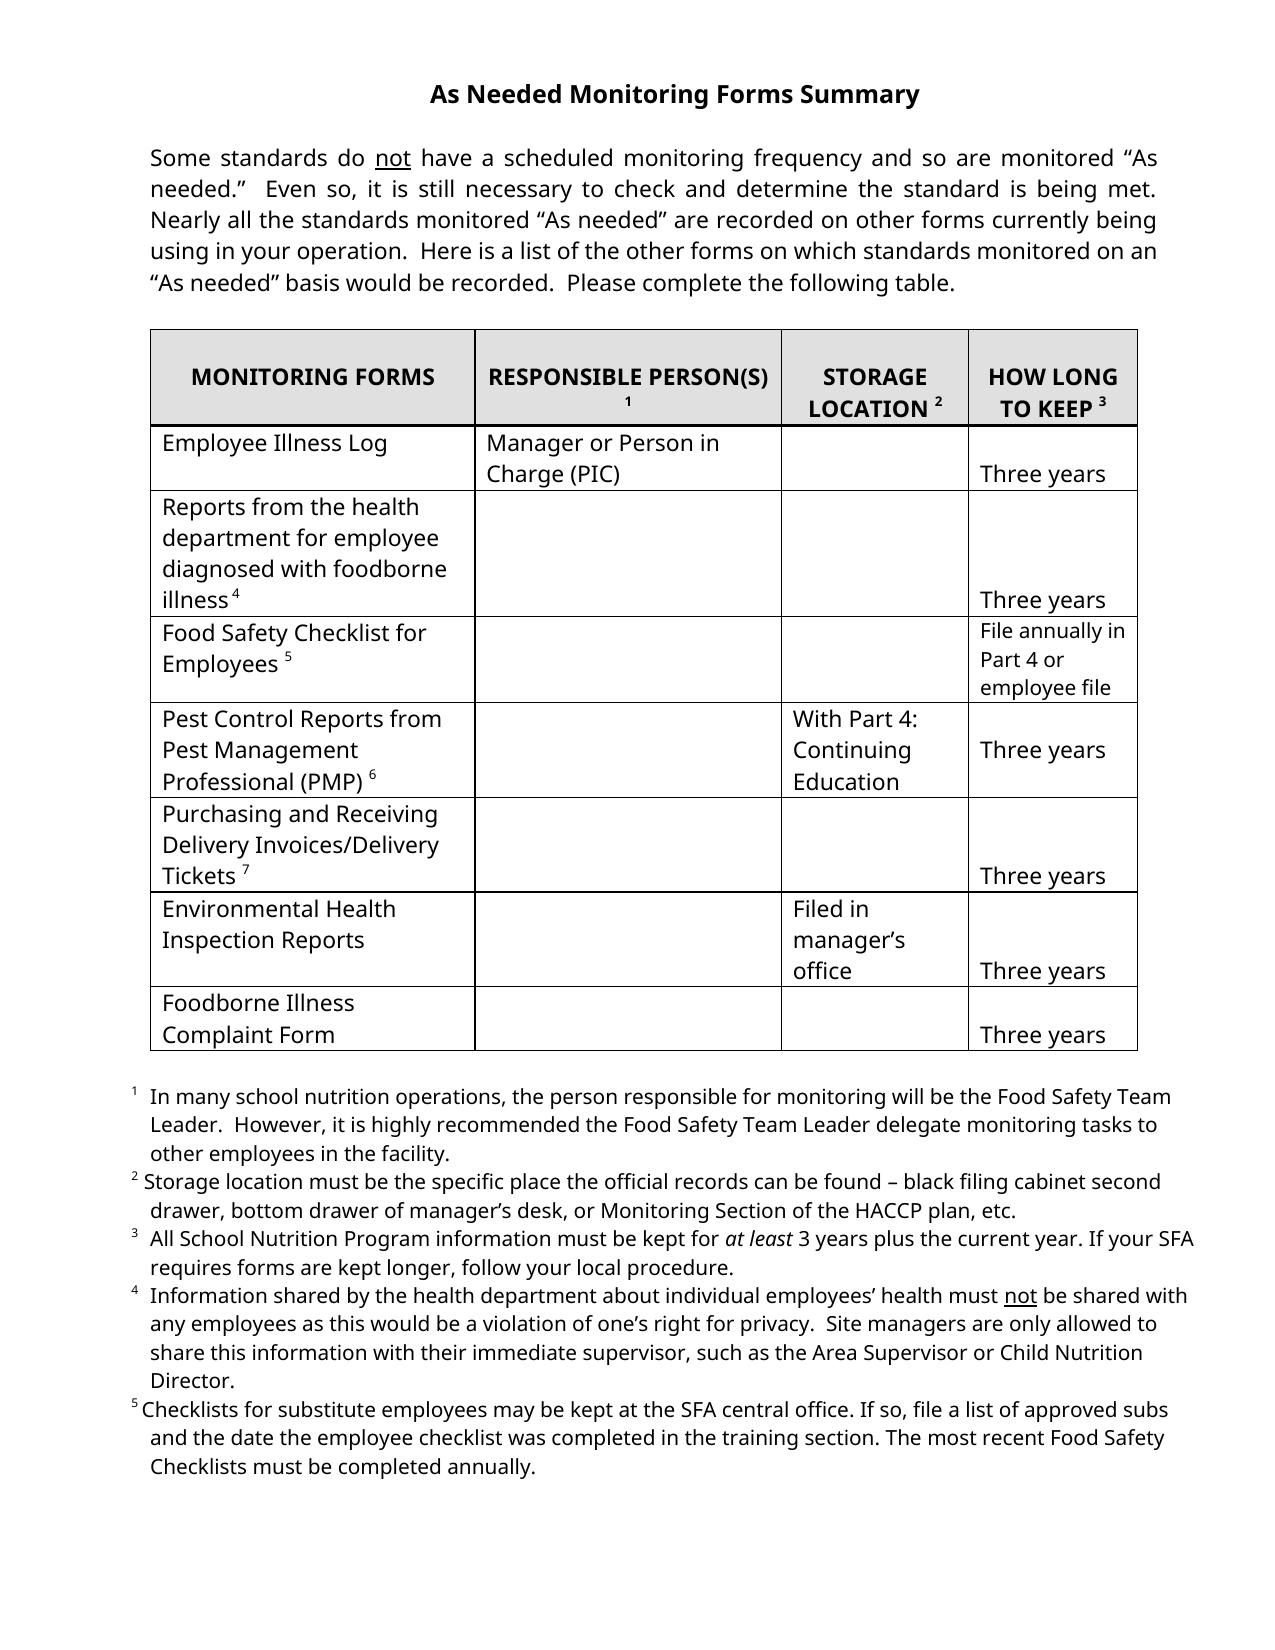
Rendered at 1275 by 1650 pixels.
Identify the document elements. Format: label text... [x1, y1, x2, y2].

table_cell [782, 987, 968, 1050]
table_header MONITORING FORMS [151, 330, 474, 424]
table_cell Three years [969, 893, 1137, 986]
table_cell Reports from the health department for employee diagnosed with foodborne illness 4 [151, 491, 474, 616]
text 4 Information shared by the health department about individual employees’ health must not be shared with any employees as this would be a violation of one’s right for privacy. Site managers are only allowed to share this information with their immediate supervisor, such as the Area Supervisor or Child Nutrition Director. [131, 1281, 1200, 1395]
text 5 Checklists for substitute employees may be kept at the SFA central office. If so, file a list of approved subs and the date the employee checklist was completed in the training section. The most recent Food Safety Checklists must be completed annually. [131, 1395, 1200, 1480]
table_header STORAGE LOCATION 2 [782, 330, 968, 424]
title 3 All School Nutrition Program information must be kept for at least 3 years plus the current year. If your SFA requires forms are kept longer, follow your local procedure. [131, 1224, 1200, 1281]
table_cell [782, 798, 968, 891]
text As Needed Monitoring Forms Summary [150, 76, 1200, 110]
table_cell [476, 893, 781, 986]
table_cell Foodborne Illness Complaint Form [151, 987, 474, 1050]
table_cell Manager or Person in Charge (PIC) [476, 427, 781, 489]
table_cell [782, 427, 968, 489]
table_cell [476, 491, 781, 616]
table_cell Three years [969, 798, 1137, 891]
table_cell [476, 798, 781, 891]
table_cell Environmental Health Inspection Reports [151, 893, 474, 986]
table_cell [782, 491, 968, 616]
table_cell [476, 703, 781, 797]
table_header RESPONSIBLE PERSON(S) 1 [476, 330, 781, 424]
table_cell Filed in manager’s office [782, 893, 968, 986]
table_cell [476, 617, 781, 702]
table_cell Three years [969, 491, 1137, 616]
table_cell [782, 617, 968, 702]
table_cell Pest Control Reports from Pest Management Professional (PMP) 6 [151, 703, 474, 797]
table_cell File annually in Part 4 or employee file [969, 617, 1137, 702]
table_cell [476, 987, 781, 1050]
table_cell With Part 4: Continuing Education [782, 703, 968, 797]
table_cell Three years [969, 703, 1137, 797]
table_cell Food Safety Checklist for Employees 5 [151, 617, 474, 702]
table_cell Employee Illness Log [151, 427, 474, 489]
table_cell Three years [969, 427, 1137, 489]
table_cell Three years [969, 987, 1137, 1050]
table_header HOW LONG TO KEEP 3 [969, 330, 1137, 424]
table_cell Purchasing and Receiving Delivery Invoices/Delivery Tickets 7 [151, 798, 474, 891]
text 1 In many school nutrition operations, the person responsible for monitoring will be the Food Safety Team Leader. However, it is highly recommended the Food Safety Team Leader delegate monitoring tasks to other employees in the facility. [131, 1082, 1200, 1167]
text 2 Storage location must be the specific place the official records can be found – black filing cabinet second drawer, bottom drawer of manager’s desk, or Monitoring Section of the HACCP plan, etc. [131, 1167, 1200, 1224]
text Some standards do not have a scheduled monitoring frequency and so are monitored “As needed.” Even so, it is still necessary to check and determine the standard is being met. Nearly all the standards monitored “As needed” are recorded on other forms currently being using in your operation. Here is a list of the other forms on which standards monitored on an “As needed” basis would be recorded. Please complete the following table. [150, 142, 1159, 298]
